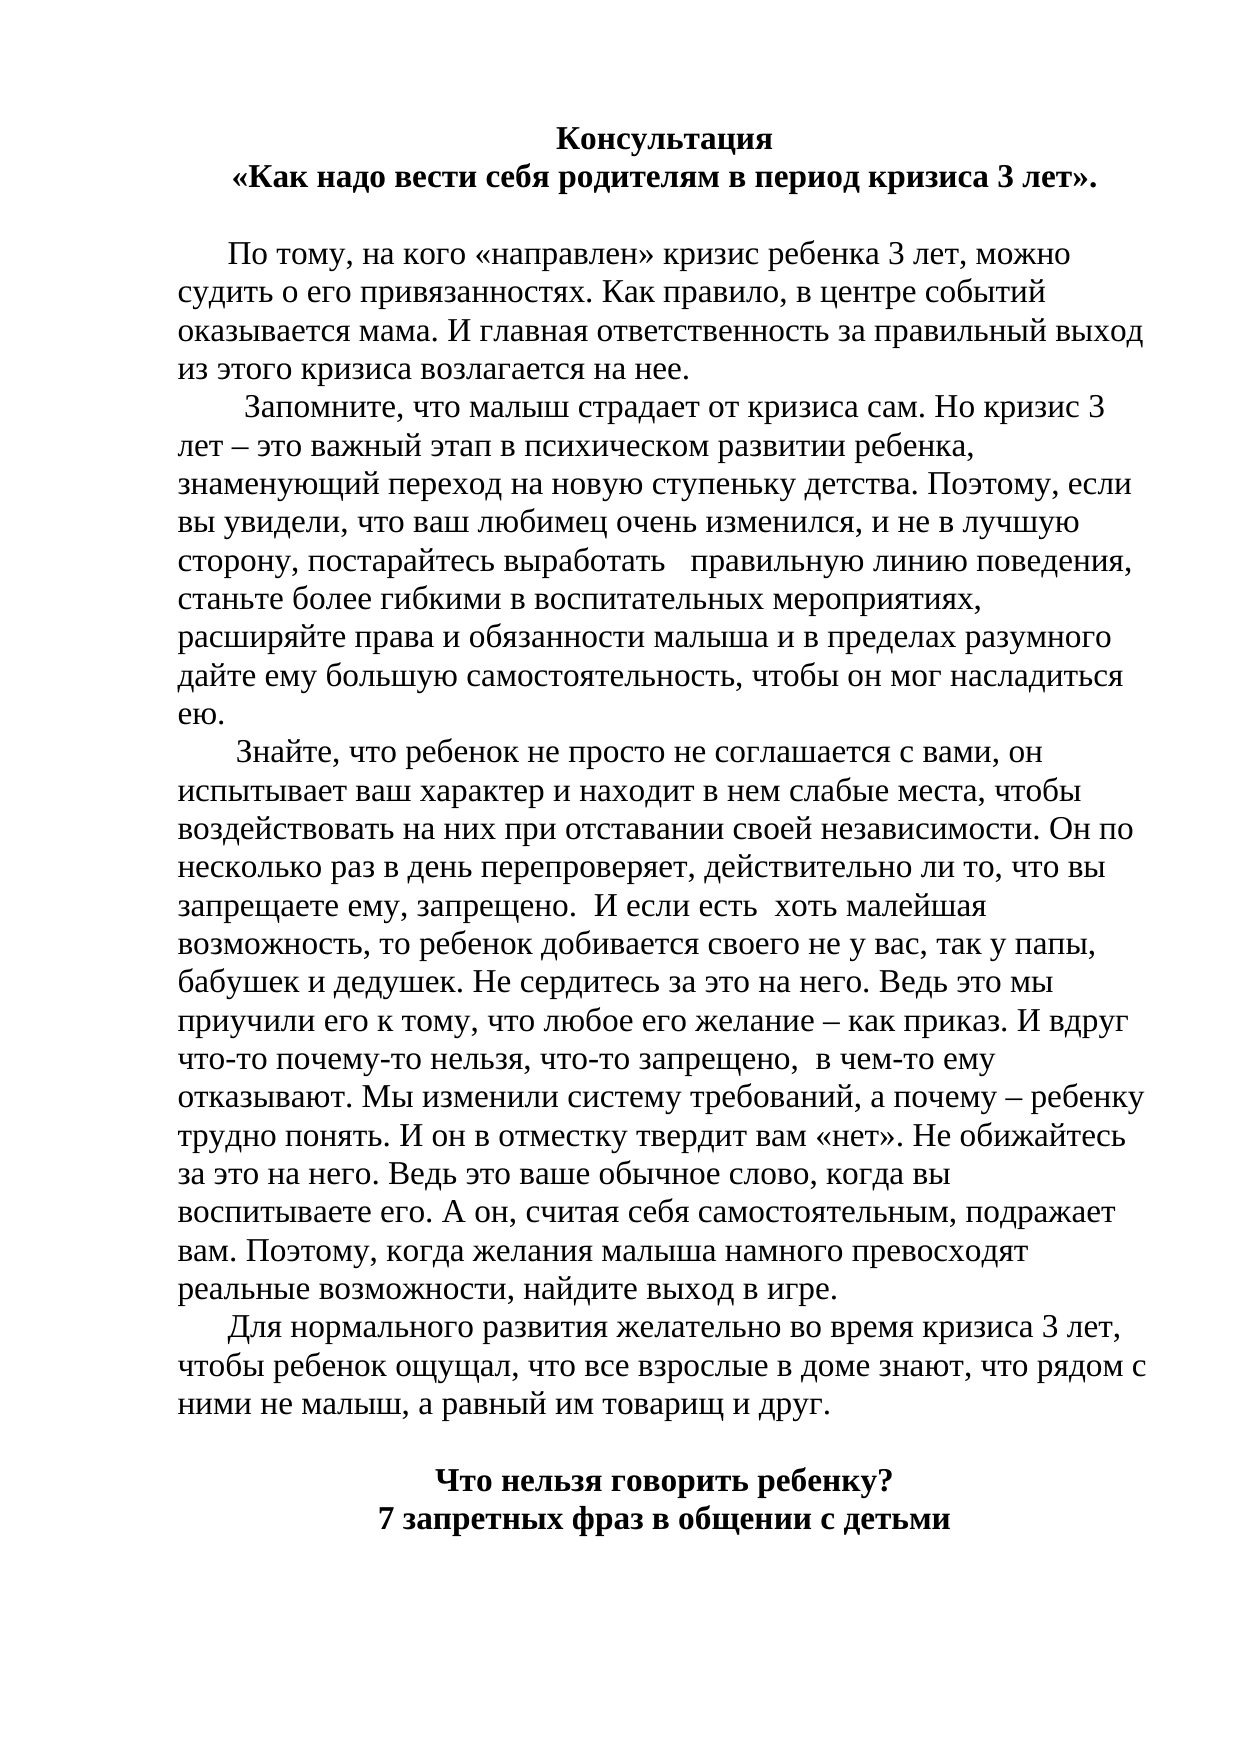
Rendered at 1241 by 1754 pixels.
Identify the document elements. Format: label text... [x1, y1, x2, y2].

text Что нельзя говорить ребенку? [177, 1460, 1152, 1498]
text По тому, на кого «направлен» кризис ребенка 3 лет, можно судить о его привязанностях. Как правило, в центре событий оказывается мама. И главная ответственность за правильный выход из этого кризиса возлагается на нее. [177, 233, 1152, 386]
text Знайте, что ребенок не просто не соглашается с вами, он испытывает ваш характер и находит в нем слабые места, чтобы воздействовать на них при отставании своей независимости. Он по несколько раз в день перепроверяет, действительно ли то, что вы запрещаете ему, запрещено. И если есть хоть малейшая возможность, то ребенок добивается своего не у вас, так у папы, бабушек и дедушек. Не сердитесь за это на него. Ведь это мы приучили его к тому, что любое его желание – как приказ. И вдруг что-то почему-то нельзя, что-то запрещено, в чем-то ему отказывают. Мы изменили систему требований, а почему – ребенку трудно понять. И он в отместку твердит вам «нет». Не обижайтесь за это на него. Ведь это ваше обычное слово, когда вы воспитываете его. А он, считая себя самостоятельным, подражает вам. Поэтому, когда желания малыша намного превосходят реальные возможности, найдите выход в игре. [177, 731, 1152, 1306]
text 7 запретных фраз в общении с детьми [177, 1498, 1152, 1536]
text Для нормального развития желательно во время кризиса 3 лет, чтобы ребенок ощущал, что все взрослые в доме знают, что рядом с ними не малыш, а равный им товарищ и друг. [177, 1306, 1152, 1421]
text «Как надо вести себя родителям в период кризиса 3 лет». [177, 156, 1152, 195]
text Запомните, что малыш страдает от кризиса сам. Но кризис 3 лет – это важный этап в психическом развитии ребенка, знаменующий переход на новую ступеньку детства. Поэтому, если вы увидели, что ваш любимец очень изменился, и не в лучшую сторону, постарайтесь выработать правильную линию поведения, станьте более гибкими в воспитательных мероприятиях, расширяйте права и обязанности малыша и в пределах разумного дайте ему большую самостоятельность, чтобы он мог насладиться ею. [177, 386, 1152, 731]
text Консультация [177, 118, 1152, 156]
